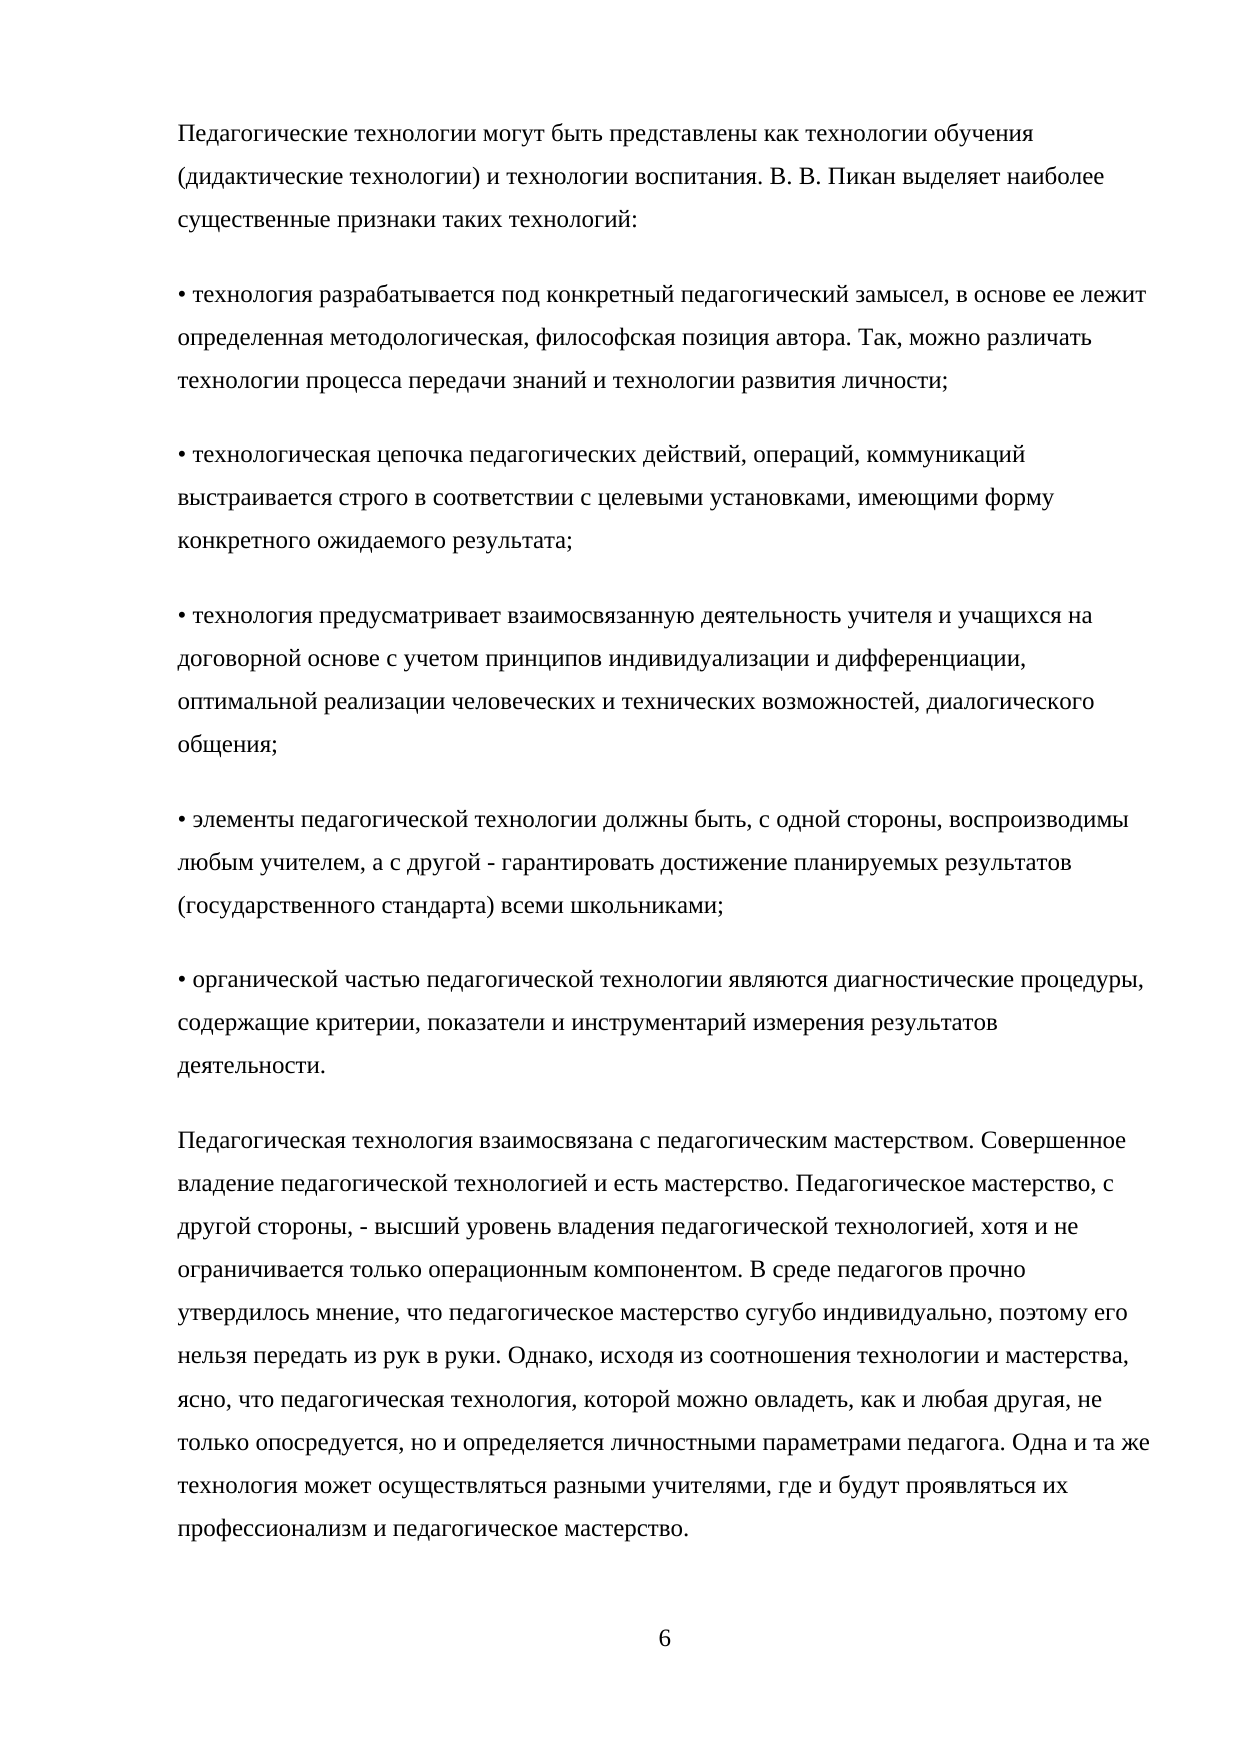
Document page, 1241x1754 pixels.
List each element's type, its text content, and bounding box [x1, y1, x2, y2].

text • технология предусматривает взаимосвязанную деятельность учителя и учащихся на договорной основе с учетом принципов индивидуализации и дифференциации, оптимальной реализации человеческих и технических возможностей, диалогического общения; [177, 600, 1152, 758]
text Педагогические технологии могут быть представлены как технологии обучения (дидактические технологии) и технологии воспитания. В. В. Пикан выделяет наиболее существенные признаки таких технологий: [177, 118, 1152, 233]
text Педагогическая технология взаимосвязана с педагогическим мастерством. Совершенное владение педагогической технологией и есть мастерство. Педагогическое мастерство, с другой стороны, - высший уровень владения педагогической технологией, хотя и не ограничивается только операционным компонентом. В среде педагогов прочно утвердилось мнение, что педагогическое мастерство сугубо индивидуально, поэтому его нельзя передать из рук в руки. Однако, исходя из соотношения технологии и мастерства, ясно, что педагогическая технология, которой можно овладеть, как и любая другая, не только опосредуется, но и определяется личностными параметрами педагога. Одна и та же технология может осуществляться разными учителями, где и будут проявляться их профессионализм и педагогическое мастерство. [177, 1125, 1152, 1542]
text • элементы педагогической технологии должны быть, с одной стороны, воспроизводимы любым учителем, а с другой - гарантировать достижение планируемых результатов (государственного стандарта) всеми школьниками; [177, 804, 1152, 919]
text • технологическая цепочка педагогических действий, операций, коммуникаций выстраивается строго в соответствии с целевыми установками, имеющими форму конкретного ожидаемого результата; [177, 439, 1152, 554]
text • технология разрабатывается под конкретный педагогический замысел, в основе ее лежит определенная методологическая, философская позиция автора. Так, можно различать технологии процесса передачи знаний и технологии развития личности; [177, 279, 1152, 394]
text • органической частью педагогической технологии являются диагностические процедуры, содержащие критерии, показатели и инструментарий измерения результатов деятельности. [177, 964, 1152, 1079]
